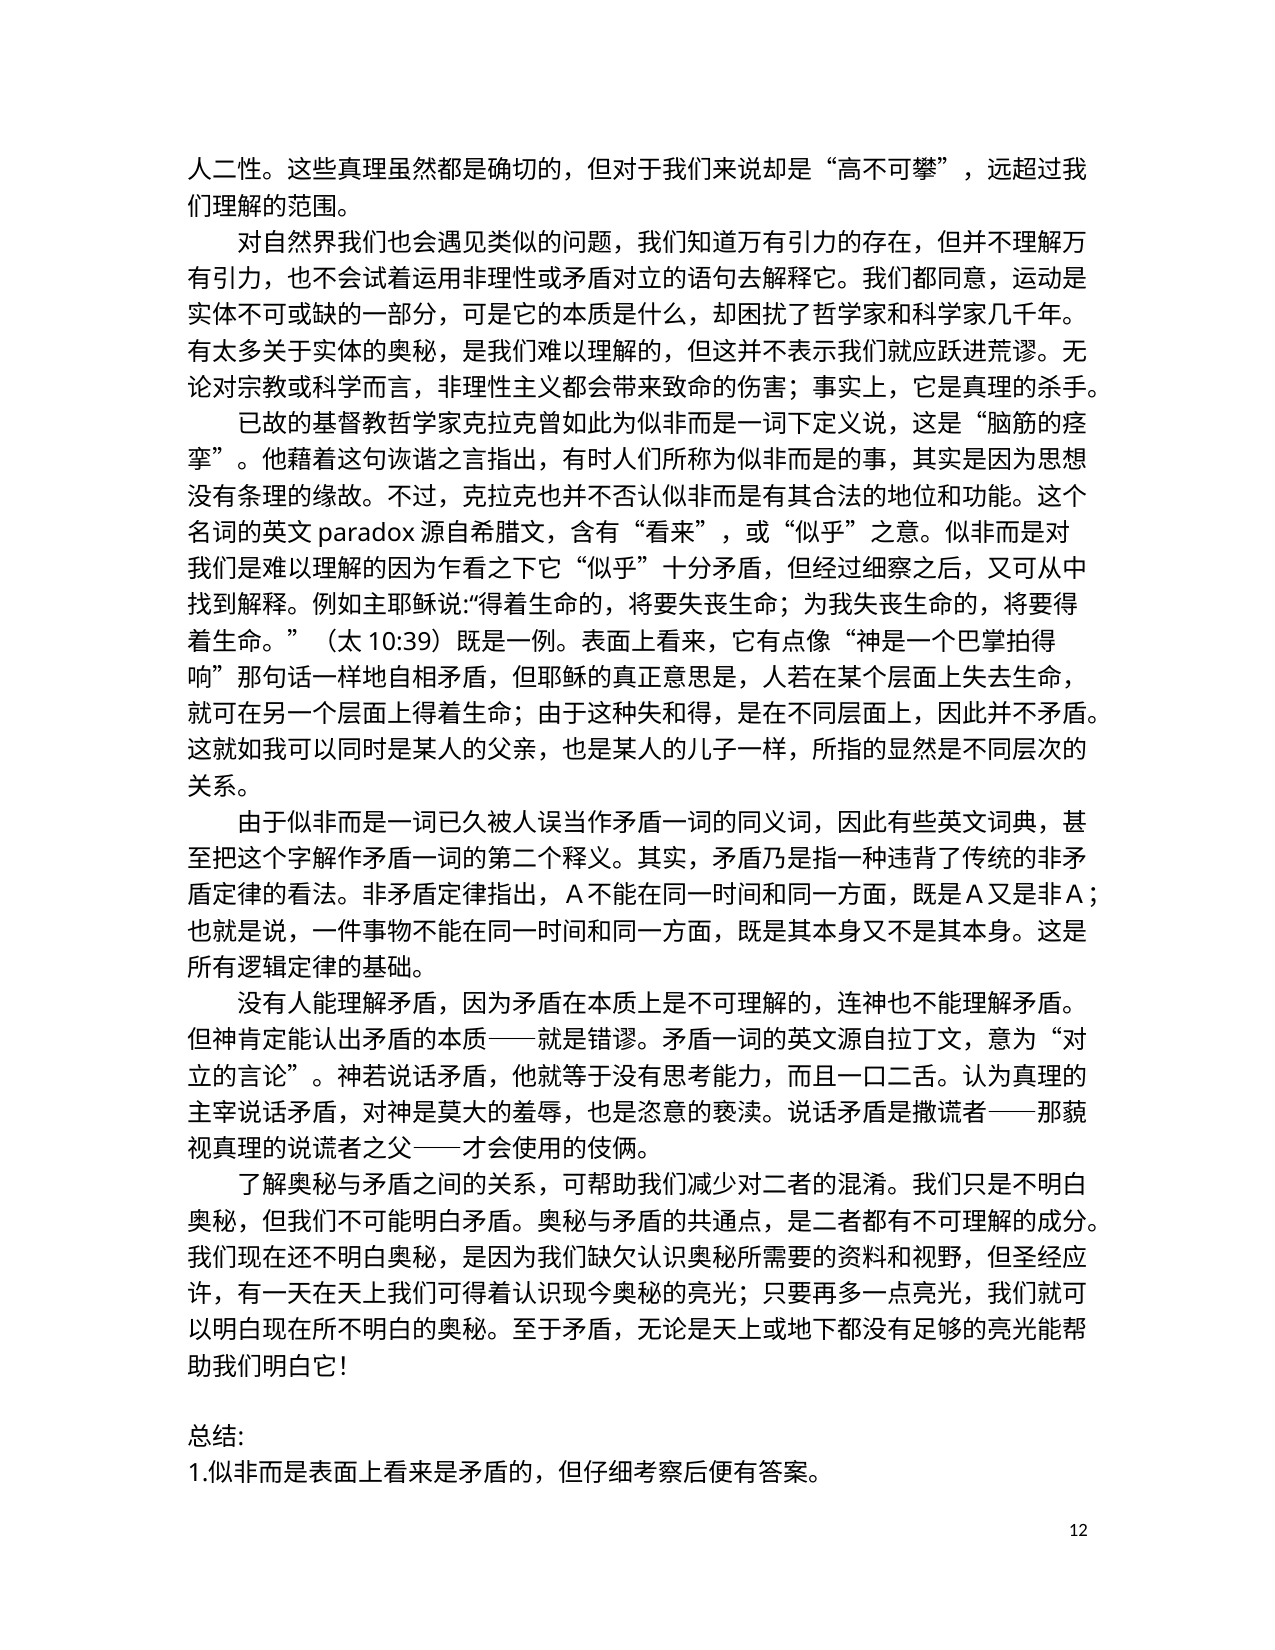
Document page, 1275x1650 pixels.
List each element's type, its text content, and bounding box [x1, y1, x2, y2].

text 总结: [187, 1417, 1087, 1453]
text 1.似非而是表面上看来是矛盾的，但仔细考察后便有答案。 [187, 1453, 1087, 1489]
text 没有人能理解矛盾，因为矛盾在本质上是不可理解的，连神也不能理解矛盾。但神肯定能认出矛盾的本质——就是错谬。矛盾一词的英文源自拉丁文，意为“对立的言论”。神若说话矛盾，他就等于没有思考能力，而且一口二舌。认为真理的主宰说话矛盾，对神是莫大的羞辱，也是恣意的亵渎。说话矛盾是撒谎者——那藐视真理的说谎者之父——才会使用的伎俩。 [187, 984, 1087, 1165]
text 已故的基督教哲学家克拉克曾如此为似非而是一词下定义说，这是“脑筋的痉挛”。他藉着这句诙谐之言指出，有时人们所称为似非而是的事，其实是因为思想没有条理的缘故。不过，克拉克也并不否认似非而是有其合法的地位和功能。这个名词的英文paradox源自希腊文，含有“看来”，或“似乎”之意。似非而是对我们是难以理解的因为乍看之下它“似乎”十分矛盾，但经过细察之后，又可从中找到解释。例如主耶稣说:“得着生命的，将要失丧生命；为我失丧生命的，将要得着生命。”（太10:39）既是一例。表面上看来，它有点像“神是一个巴掌拍得响”那句话一样地自相矛盾，但耶稣的真正意思是，人若在某个层面上失去生命，就可在另一个层面上得着生命；由于这种失和得，是在不同层面上，因此并不矛盾。这就如我可以同时是某人的父亲，也是某人的儿子一样，所指的显然是不同层次的关系。 [187, 404, 1087, 802]
text 由于似非而是一词已久被人误当作矛盾一词的同义词，因此有些英文词典，甚至把这个字解作矛盾一词的第二个释义。其实，矛盾乃是指一种违背了传统的非矛盾定律的看法。非矛盾定律指出，Ａ不能在同一时间和同一方面，既是Ａ又是非Ａ；也就是说，一件事物不能在同一时间和同一方面，既是其本身又不是其本身。这是所有逻辑定律的基础。 [187, 802, 1087, 984]
text 了解奥秘与矛盾之间的关系，可帮助我们减少对二者的混淆。我们只是不明白奥秘，但我们不可能明白矛盾。奥秘与矛盾的共通点，是二者都有不可理解的成分。我们现在还不明白奥秘，是因为我们缺欠认识奥秘所需要的资料和视野，但圣经应许，有一天在天上我们可得着认识现今奥秘的亮光；只要再多一点亮光，我们就可以明白现在所不明白的奥秘。至于矛盾，无论是天上或地下都没有足够的亮光能帮助我们明白它！ [187, 1165, 1087, 1382]
text 对自然界我们也会遇见类似的问题，我们知道万有引力的存在，但并不理解万有引力，也不会试着运用非理性或矛盾对立的语句去解释它。我们都同意，运动是实体不可或缺的一部分，可是它的本质是什么，却困扰了哲学家和科学家几千年。有太多关于实体的奥秘，是我们难以理解的，但这并不表示我们就应跃进荒谬。无论对宗教或科学而言，非理性主义都会带来致命的伤害；事实上，它是真理的杀手。 [187, 222, 1087, 404]
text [187, 150, 1087, 222]
